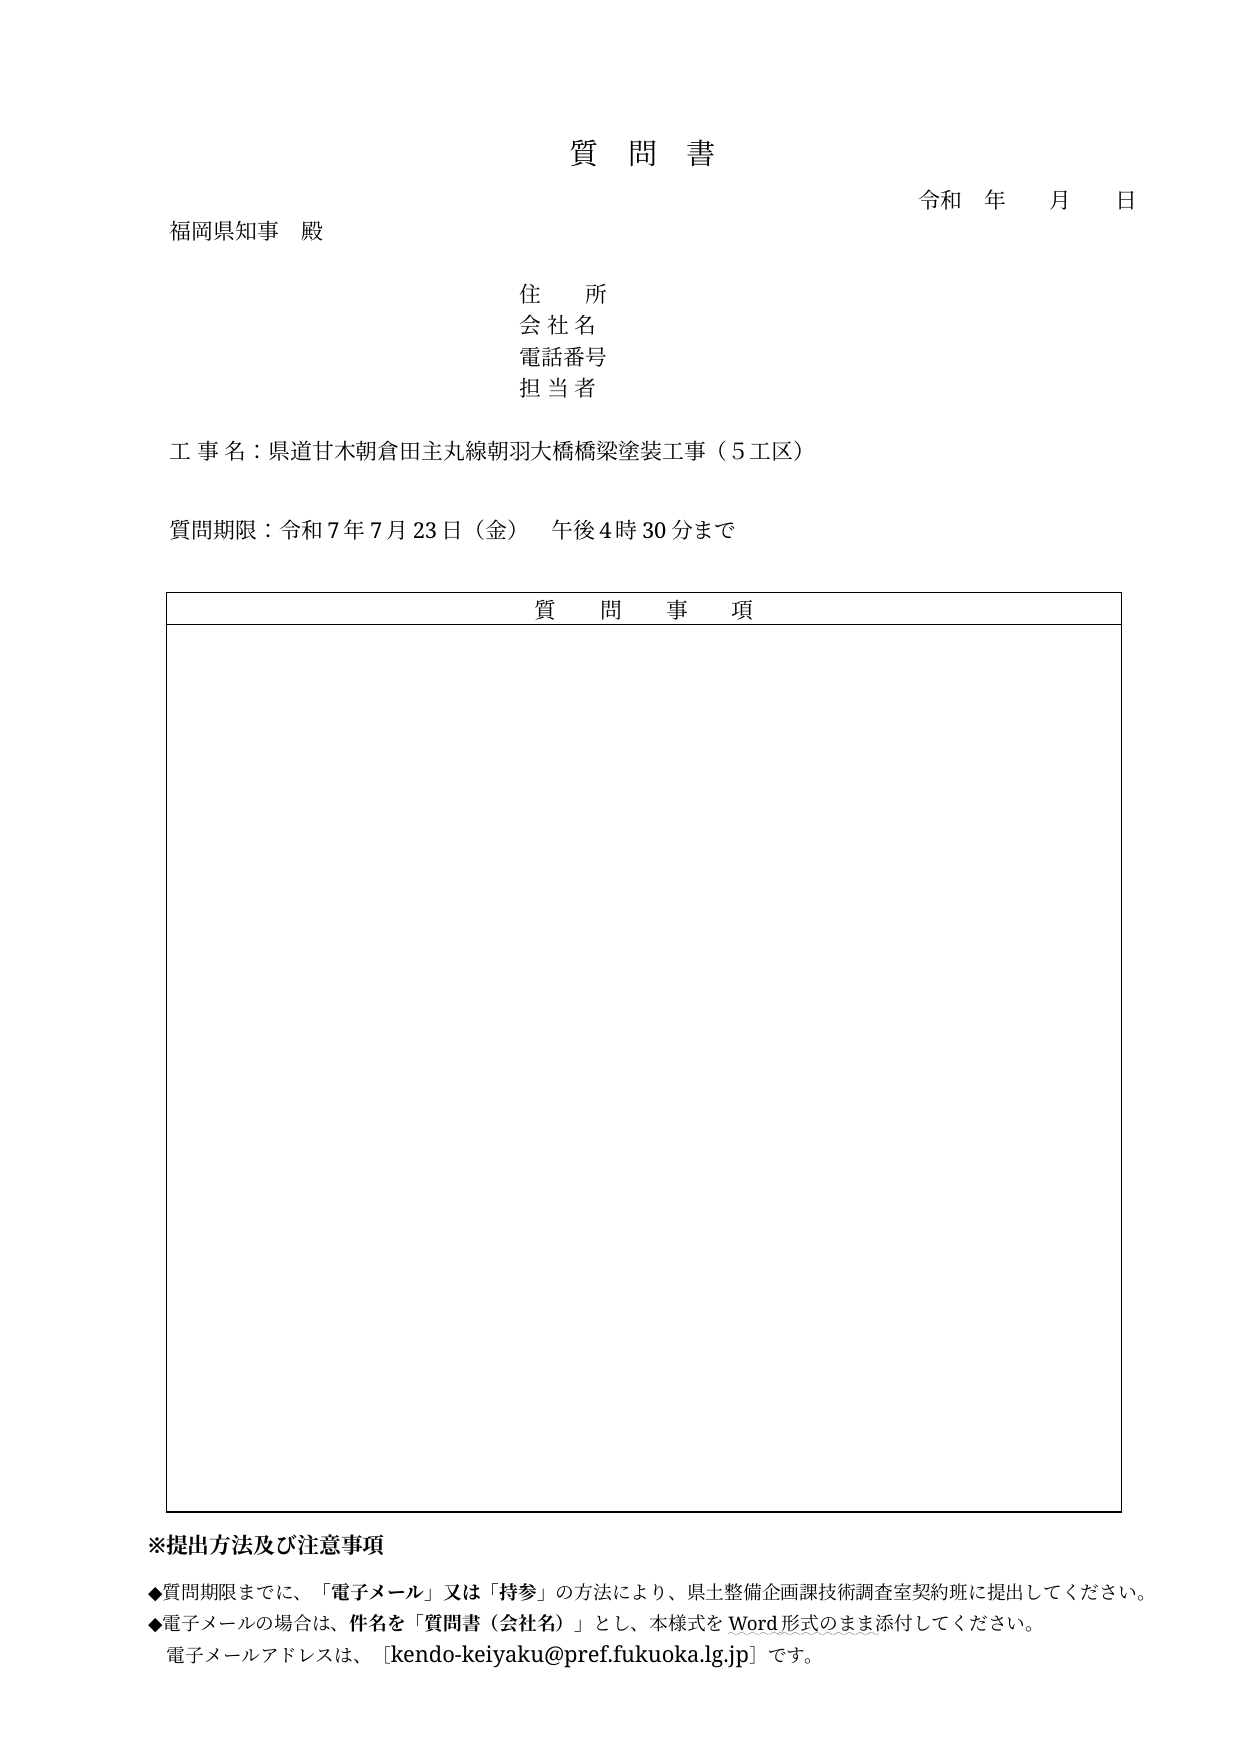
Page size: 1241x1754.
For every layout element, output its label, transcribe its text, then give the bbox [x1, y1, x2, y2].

text 住 所 [148, 277, 1137, 309]
text 会 社 名 [148, 309, 1137, 340]
text ◆質問期限までに、「電子メール」又は「持参」の方法により、県土整備企画課技術調査室契約班に提出してください。 [148, 1575, 1137, 1607]
text 質問期限：令和7年7月23日（金） 午後4時30分まで [148, 497, 1137, 560]
text ※提出方法及び注意事項 [148, 1512, 1137, 1575]
text 質 問 書 [148, 120, 1137, 183]
text 福岡県知事 殿 [148, 214, 1137, 246]
table_header 質 問 事 項 [167, 593, 1121, 624]
table_cell [167, 625, 1121, 1511]
text 電子メールアドレスは、［kendo-keiyaku@pref.fukuoka.lg.jp］です。 [148, 1638, 1137, 1670]
text ◆電子メールの場合は、件名を「質問書（会社名）」とし、本様式をWord形式のまま添付してください。 [148, 1607, 1137, 1638]
text 令和 年 月 日 [148, 183, 1137, 214]
text 電話番号 [148, 340, 1137, 372]
text 担 当 者 [148, 372, 1137, 403]
text 工 事 名：県道甘木朝倉田主丸線朝羽大橋橋梁塗装工事（５工区） [148, 434, 1137, 466]
